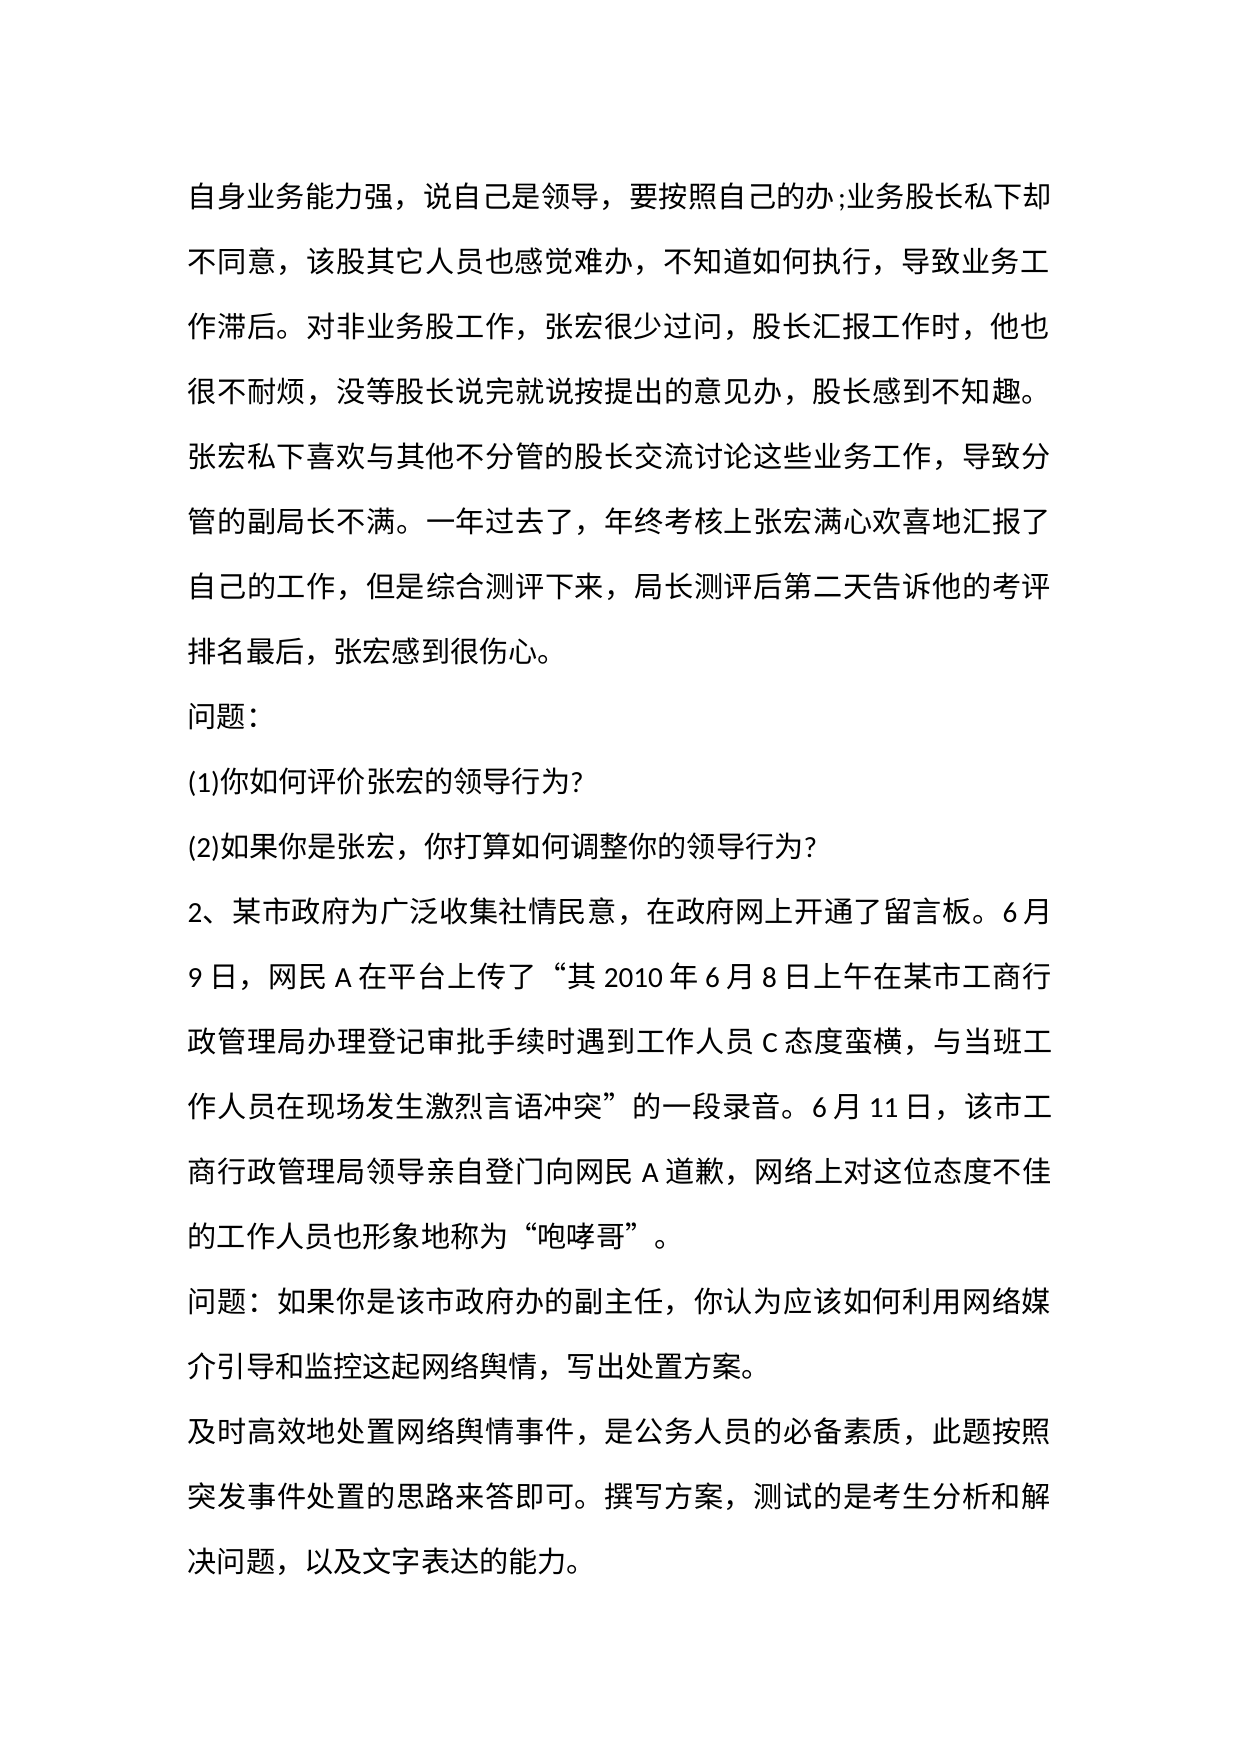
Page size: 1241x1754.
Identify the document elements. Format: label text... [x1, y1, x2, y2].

text 2、某市政府为广泛收集社情民意，在政府网上开通了留言板。6月9日，网民A在平台上传了“其2010年6月8日上午在某市工商行政管理局办理登记审批手续时遇到工作人员C态度蛮横，与当班工作人员在现场发生激烈言语冲突”的一段录音。6月11日，该市工商行政管理局领导亲自登门向网民A道歉，网络上对这位态度不佳的工作人员也形象地称为“咆哮哥”。 [187, 877, 1053, 1267]
text 问题：如果你是该市政府办的副主任，你认为应该如何利用网络媒介引导和监控这起网络舆情，写出处置方案。 [187, 1267, 1053, 1397]
text (2)如果你是张宏，你打算如何调整你的领导行为? [187, 812, 1053, 877]
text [187, 162, 1053, 682]
text 及时高效地处置网络舆情事件，是公务人员的必备素质，此题按照突发事件处置的思路来答即可。撰写方案，测试的是考生分析和解决问题，以及文字表达的能力。 [187, 1397, 1053, 1592]
text (1)你如何评价张宏的领导行为? [187, 747, 1053, 812]
text 问题： [187, 682, 1053, 747]
